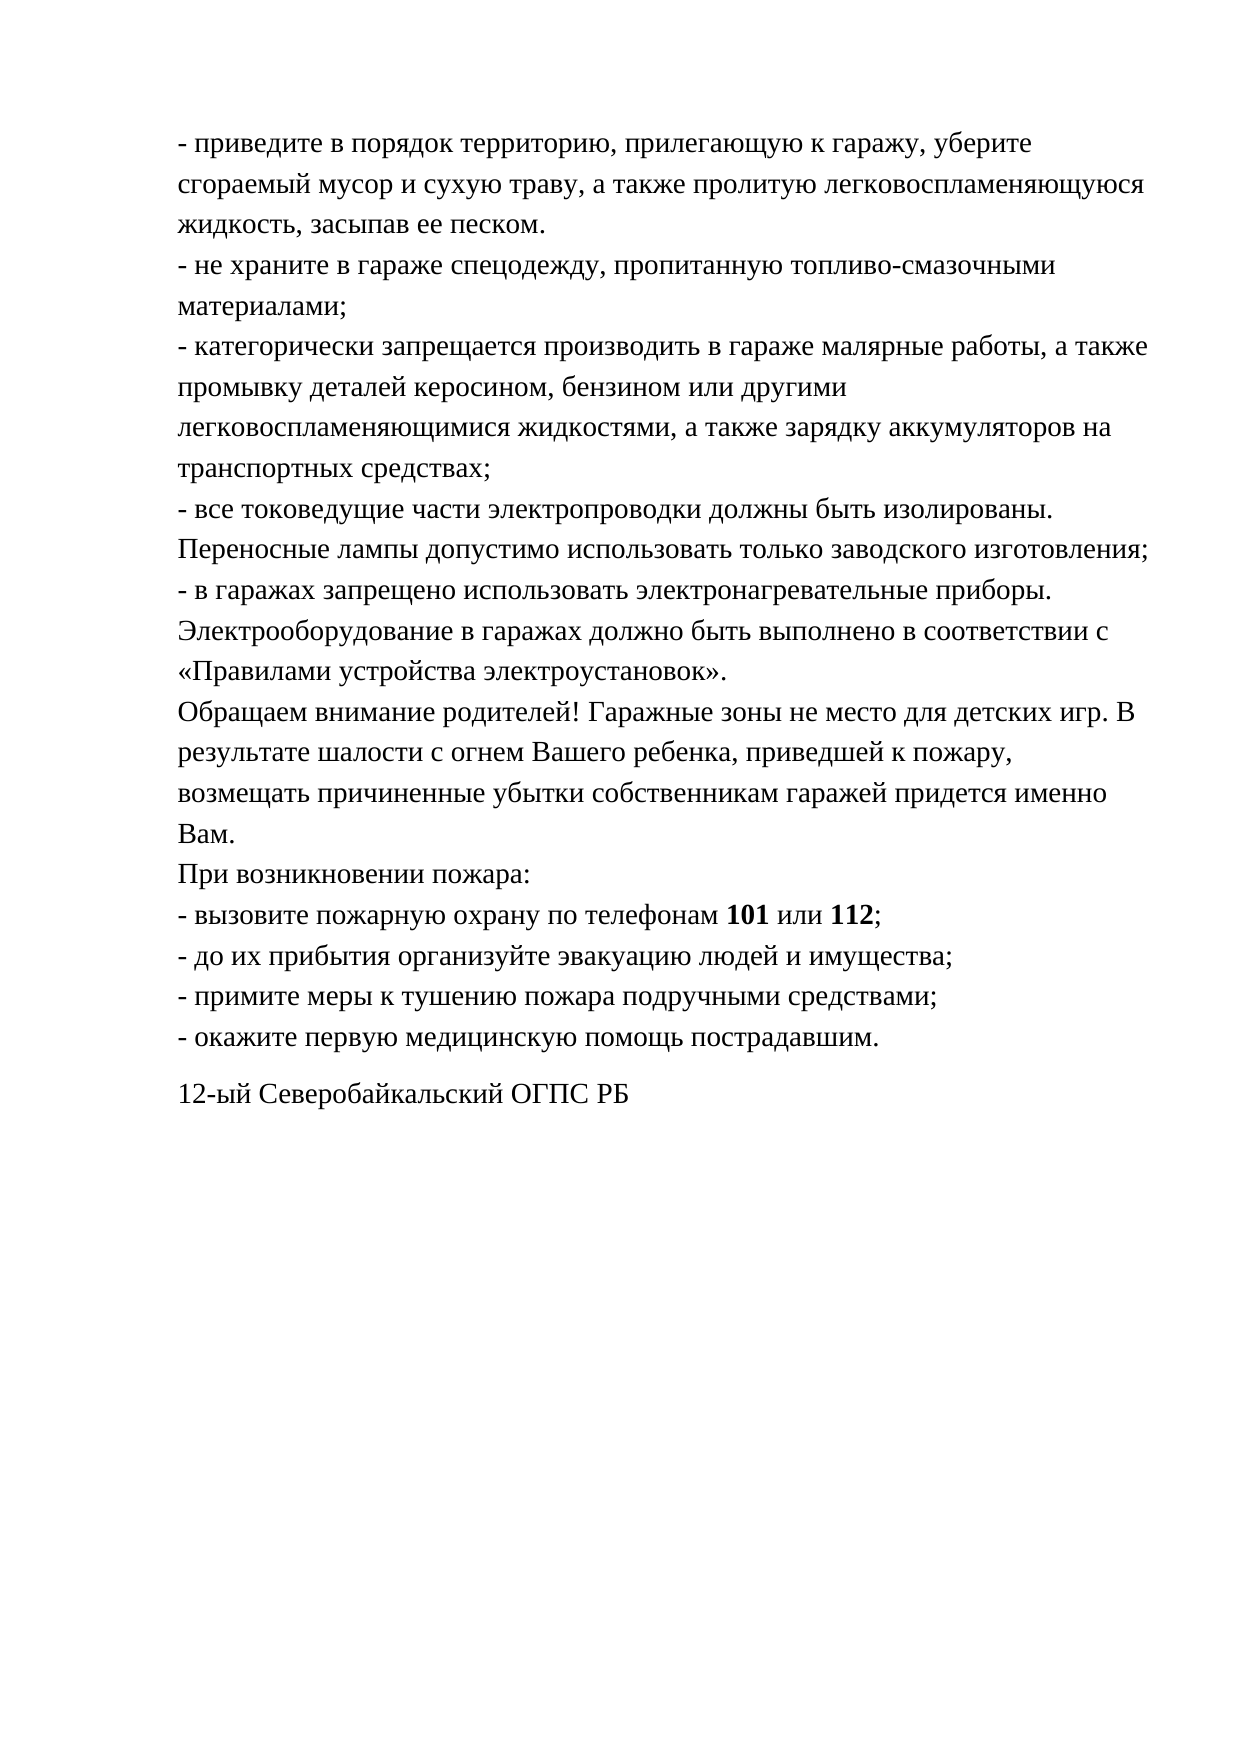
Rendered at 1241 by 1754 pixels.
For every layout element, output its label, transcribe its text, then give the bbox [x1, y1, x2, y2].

text - до их прибытия организуйте эвакуацию людей и имущества; [177, 931, 1152, 971]
text При возникновении пожара: [177, 849, 1152, 890]
text - окажите первую медицинскую помощь пострадавшим. [177, 1012, 1152, 1052]
text - приведите в порядок территорию, прилегающую к гаражу, уберите сгораемый мусор и сухую траву, а также пролитую легковоспламеняющуюся жидкость, засыпав ее песком. [177, 118, 1152, 240]
text - все токоведущие части электропроводки должны быть изолированы. Переносные лампы допустимо использовать только заводского изготовления; [177, 484, 1152, 565]
text 12-ый Северобайкальский ОГПС РБ [177, 1069, 1152, 1110]
text - примите меры к тушению пожара подручными средствами; [177, 971, 1152, 1012]
text - вызовите пожарную охрану по телефонам 101 или 112; [177, 890, 1152, 931]
text - не храните в гараже спецодежду, пропитанную топливо-смазочными материалами; [177, 240, 1152, 321]
text Обращаем внимание родителей! Гаражные зоны не место для детских игр. В результате шалости с огнем Вашего ребенка, приведшей к пожару, возмещать причиненные убытки собственникам гаражей придется именно Вам. [177, 687, 1152, 849]
text - категорически запрещается производить в гараже малярные работы, а также промывку деталей керосином, бензином или другими легковоспламеняющимися жидкостями, а также зарядку аккумуляторов на транспортных средствах; [177, 321, 1152, 484]
text - в гаражах запрещено использовать электронагревательные приборы. Электрооборудование в гаражах должно быть выполнено в соответствии с «Правилами устройства электроустановок». [177, 565, 1152, 687]
